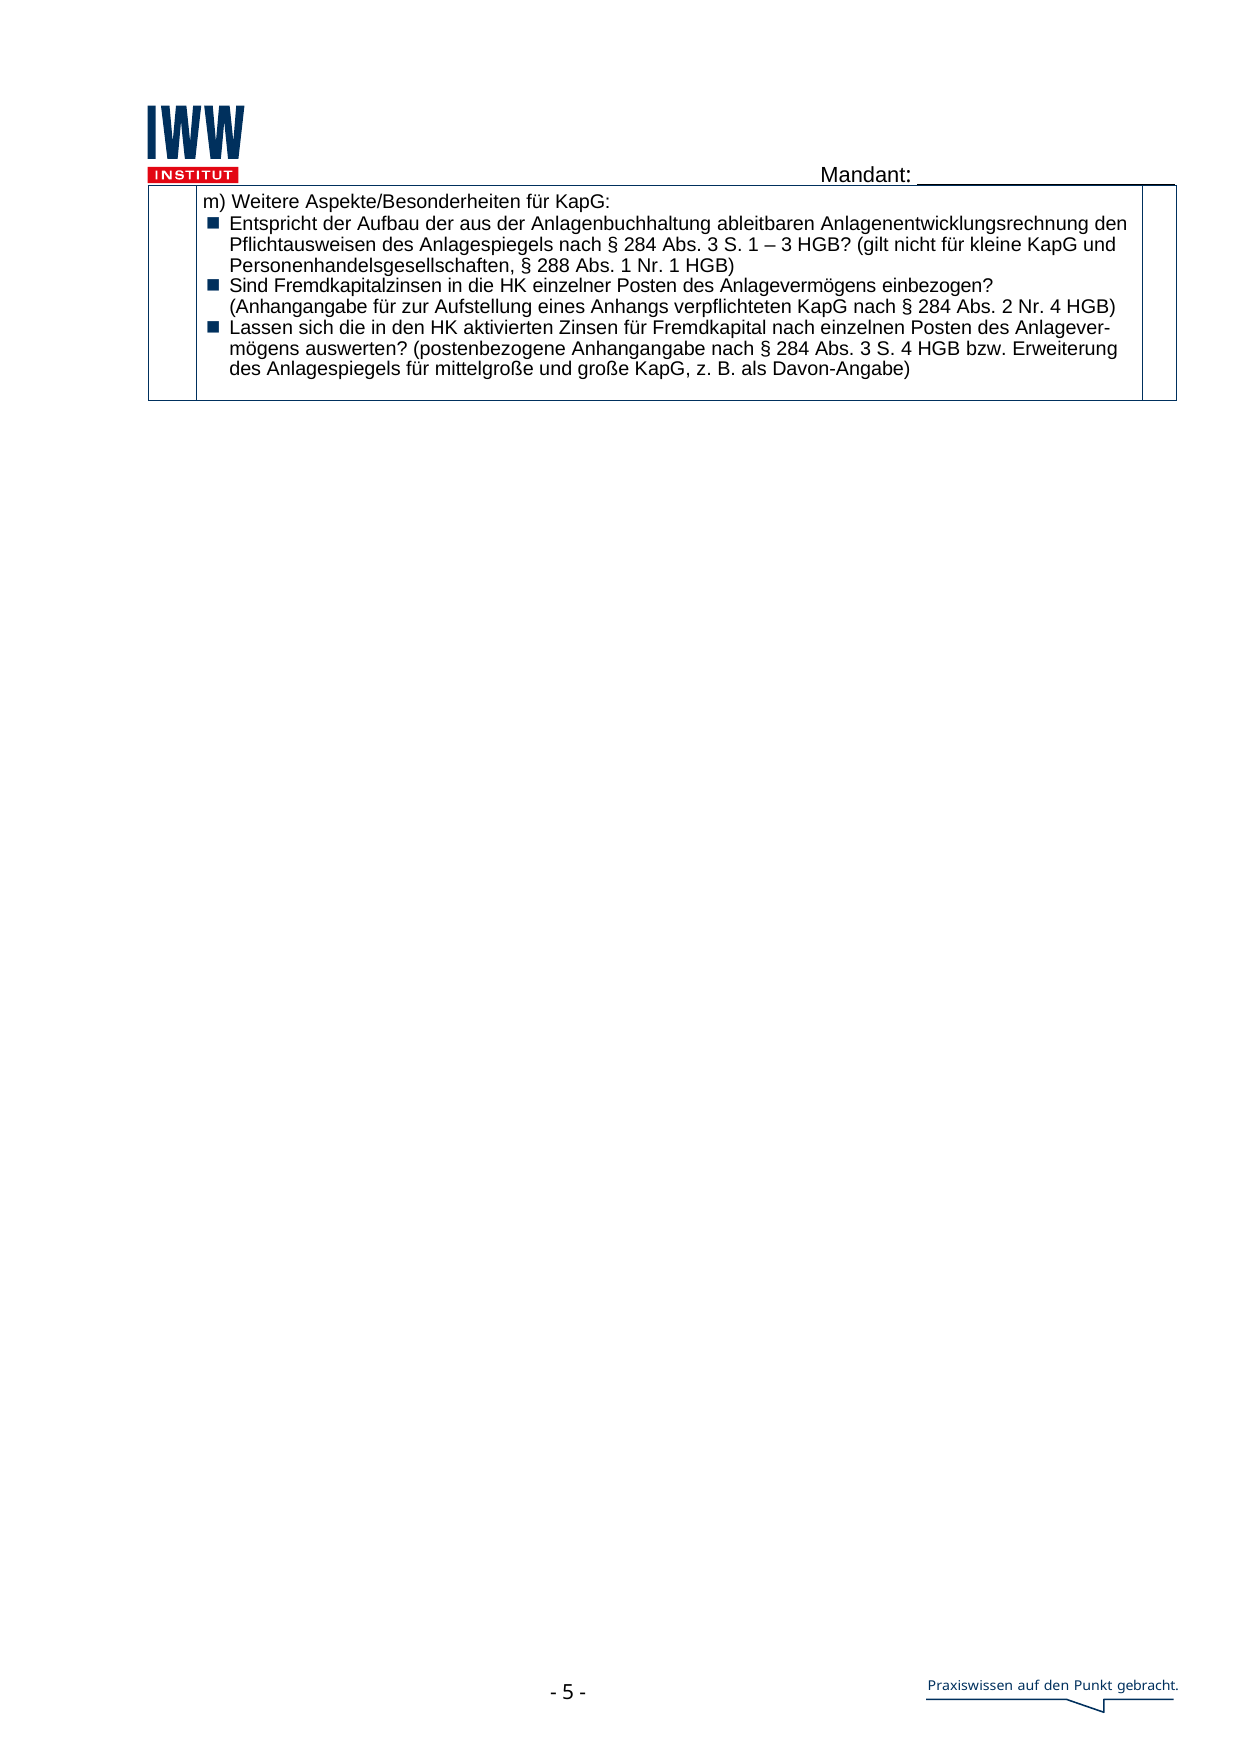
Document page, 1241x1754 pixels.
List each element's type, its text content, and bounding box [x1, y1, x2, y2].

table_cell [1143, 186, 1176, 400]
table_cell m) Weitere Aspekte/Besonderheiten für KapG: Entspricht der Aufbau der aus der Anlagenbuchhaltung ableitbaren Anlagenentwicklungsrechnung den Pflichtausweisen des Anlagespiegels nach § 284 Abs. 3 S. 1 – 3 HGB? (gilt nicht für kleine KapG und Personenhandelsgesellschaften, § 288 Abs. 1 Nr. 1 HGB) Sind Fremdkapitalzinsen in die HK einzelner Posten des Anlagevermögens einbezogen? (Anhangangabe für zur Aufstellung eines Anhangs verpflichteten KapG nach § 284 Abs. 2 Nr. 4 HGB) Lassen sich die in den HK aktivierten Zinsen für Fremdkapital nach einzelnen Posten des Anlagever- mögens auswerten? (postenbezogene Anhangangabe nach § 284 Abs. 3 S. 4 HGB bzw. Erweiterung des Anlagespiegels für mittelgroße und große KapG, z. B. als Davon-Angabe) [197, 186, 1142, 400]
